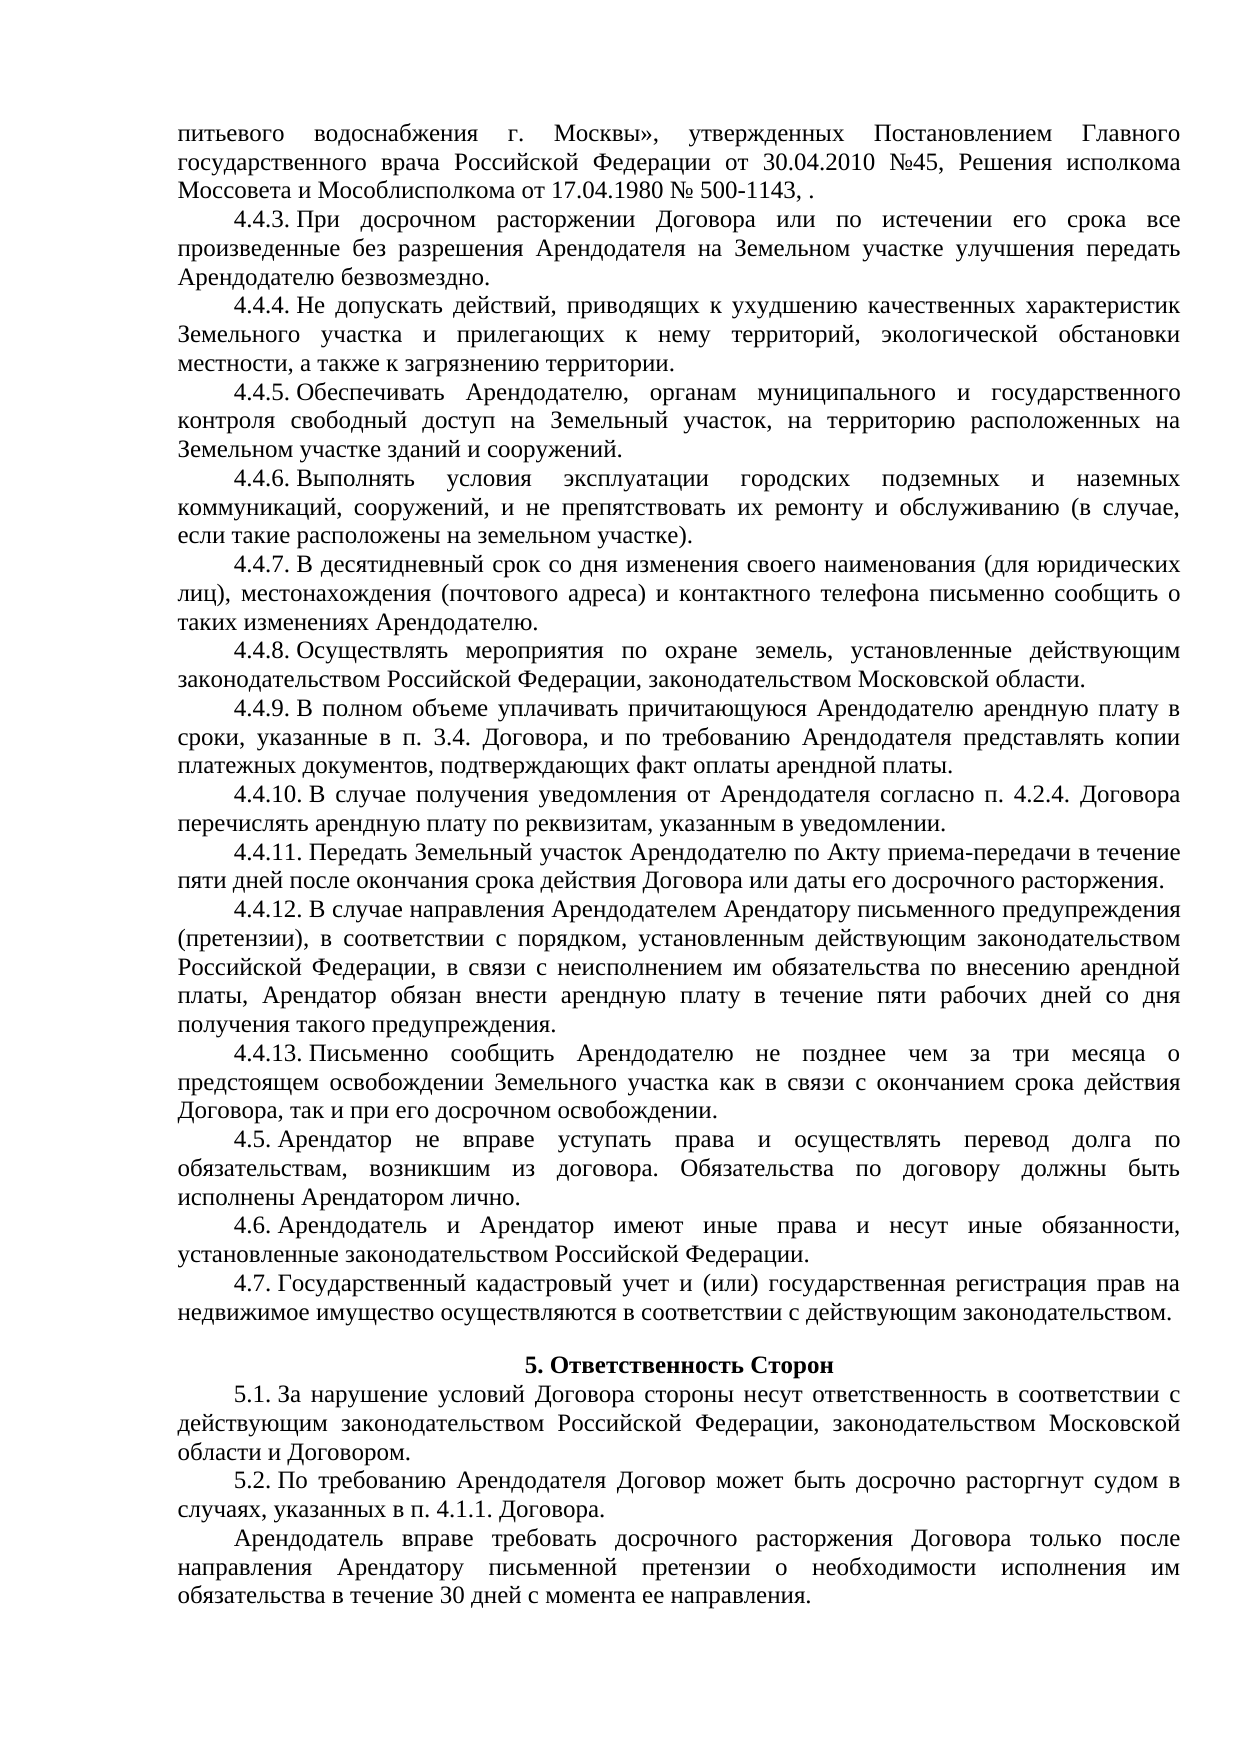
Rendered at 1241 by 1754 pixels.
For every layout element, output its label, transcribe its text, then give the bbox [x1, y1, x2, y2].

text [177, 118, 1181, 204]
text 5.2. По требованию Арендодателя Договор может быть досрочно расторгнут судом в случаях, указанных в п. 4.1.1. Договора. [177, 1466, 1181, 1523]
text 5. Ответственность Сторон [177, 1351, 1181, 1379]
text 4.5. Арендатор не вправе уступать права и осуществлять перевод долга по обязательствам, возникшим из договора. Обязательства по договору должны быть исполнены Арендатором лично. [177, 1124, 1181, 1211]
text Арендодатель вправе требовать досрочного расторжения Договора только после направления Арендатору письменной претензии о необходимости исполнения им обязательства в течение 30 дней с момента ее направления. [177, 1523, 1181, 1609]
text 5.1. За нарушение условий Договора стороны несут ответственность в соответствии с действующим законодательством Российской Федерации, законодательством Московской области и Договором. [177, 1379, 1181, 1466]
text 4.4.3. При досрочном расторжении Договора или по истечении его срока все произведенные без разрешения Арендодателя на Земельном участке улучшения передать Арендодателю безвозмездно. [177, 204, 1181, 291]
text 4.4.11. Передать Земельный участок Арендодателю по Акту приема-передачи в течение пяти дней после окончания срока действия Договора или даты его досрочного расторжения. [177, 837, 1181, 894]
text 4.7. Государственный кадастровый учет и (или) государственная регистрация прав на недвижимое имущество осуществляются в соответствии с действующим законодательством. [177, 1268, 1181, 1326]
text 4.4.5. Обеспечивать Арендодателю, органам муниципального и государственного контроля свободный доступ на Земельный участок, на территорию расположенных на Земельном участке зданий и сооружений. [177, 377, 1181, 463]
text 4.4.12. В случае направления Арендодателем Арендатору письменного предупреждения (претензии), в соответствии с порядком, установленным действующим законодательством Российской Федерации, в связи с неисполнением им обязательства по внесению арендной платы, Арендатор обязан внести арендную плату в течение пяти рабочих дней со дня получения такого предупреждения. [177, 894, 1181, 1038]
text 4.4.6. Выполнять условия эксплуатации городских подземных и наземных коммуникаций, сооружений, и не препятствовать их ремонту и обслуживанию (в случае, если такие расположены на земельном участке). [177, 463, 1181, 549]
text 4.4.4. Не допускать действий, приводящих к ухудшению качественных характеристик Земельного участка и прилегающих к нему территорий, экологической обстановки местности, а также к загрязнению территории. [177, 291, 1181, 377]
text 4.4.7. В десятидневный срок со дня изменения своего наименования (для юридических лиц), местонахождения (почтового адреса) и контактного телефона письменно сообщить о таких изменениях Арендодателю. [177, 549, 1181, 636]
text 4.4.8. Осуществлять мероприятия по охране земель, установленные действующим законодательством Российской Федерации, законодательством Московской области. [177, 636, 1181, 693]
text 4.6. Арендодатель и Арендатор имеют иные права и несут иные обязанности, установленные законодательством Российской Федерации. [177, 1211, 1181, 1268]
text 4.4.10. В случае получения уведомления от Арендодателя согласно п. 4.2.4. Договора перечислять арендную плату по реквизитам, указанным в уведомлении. [177, 779, 1181, 837]
text 4.4.9. В полном объеме уплачивать причитающуюся Арендодателю арендную плату в сроки, указанные в п. 3.4. Договора, и по требованию Арендодателя представлять копии платежных документов, подтверждающих факт оплаты арендной платы. [177, 693, 1181, 779]
text 4.4.13. Письменно сообщить Арендодателю не позднее чем за три месяца о предстоящем освобождении Земельного участка как в связи с окончанием срока действия Договора, так и при его досрочном освобождении. [177, 1038, 1181, 1124]
